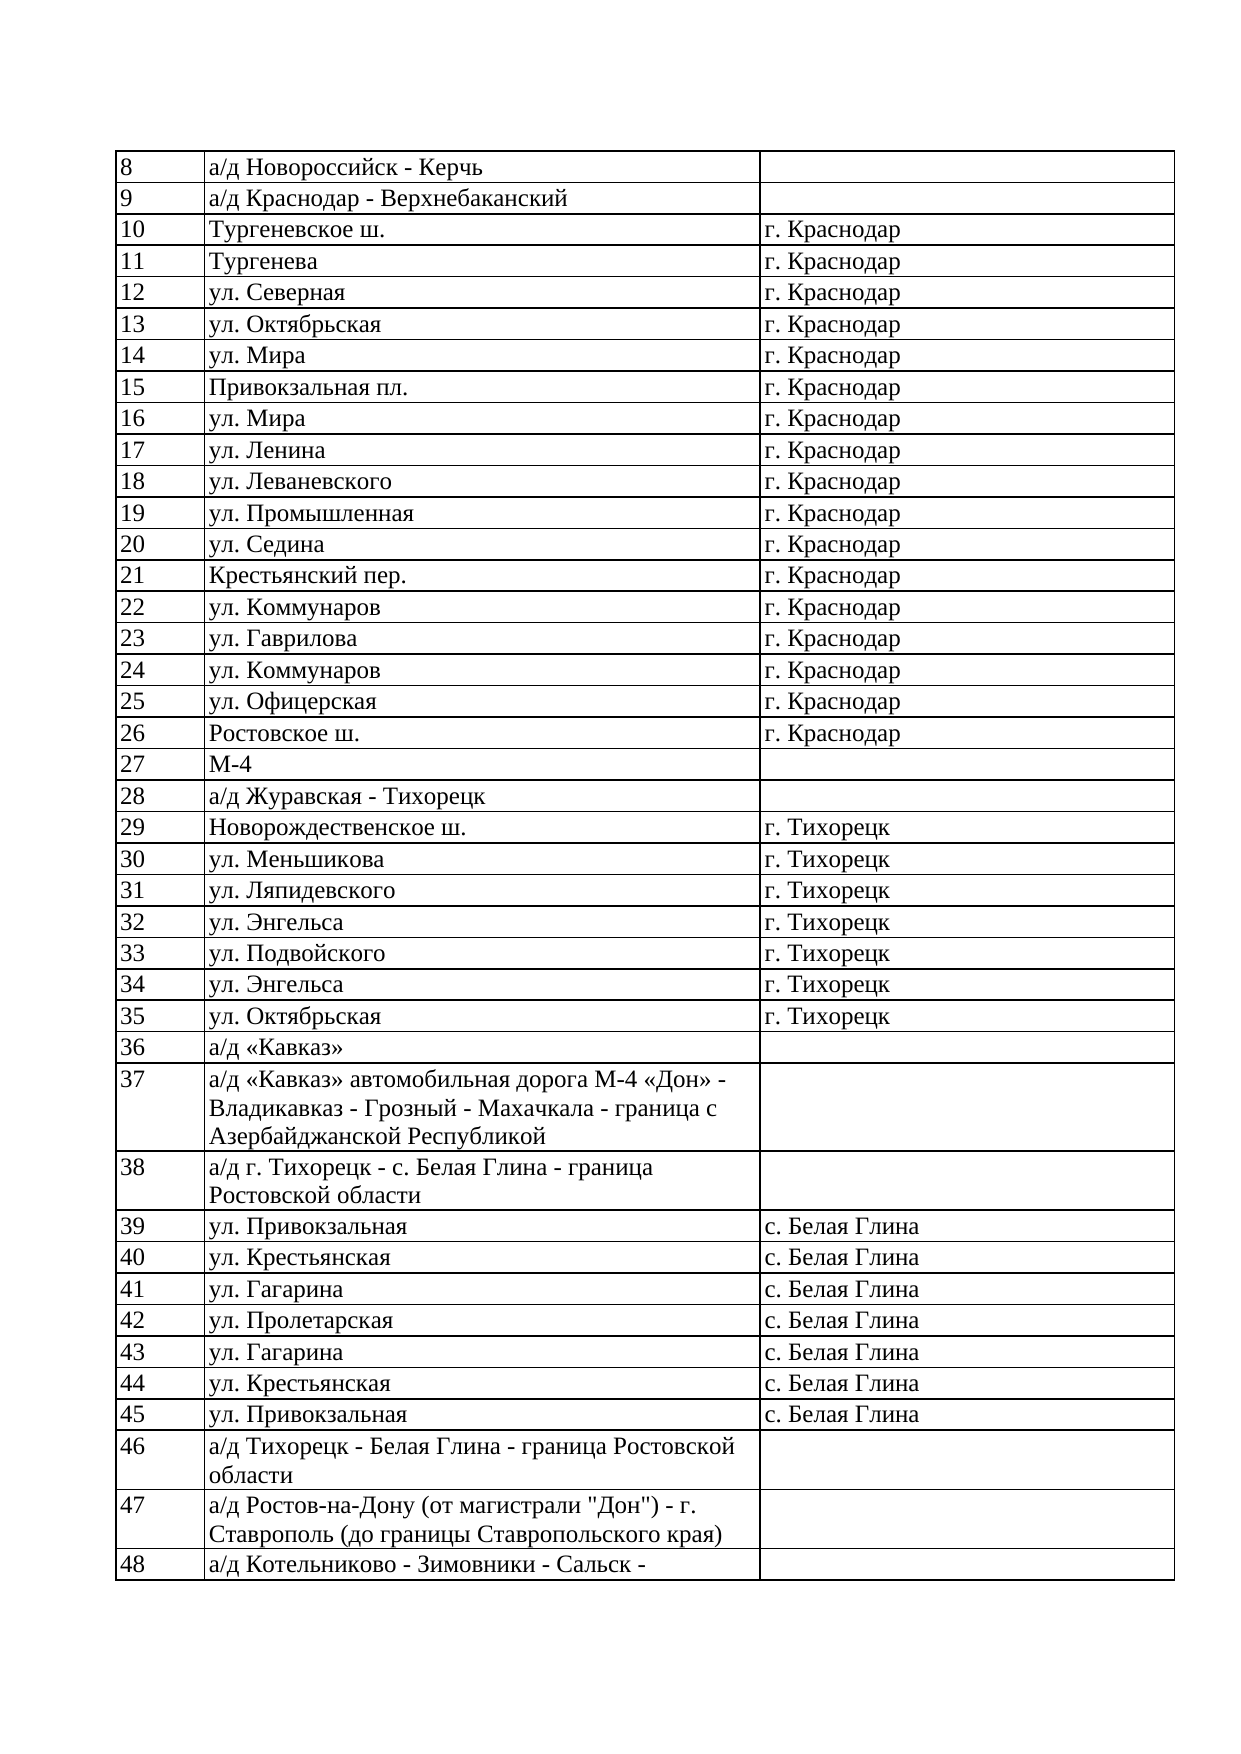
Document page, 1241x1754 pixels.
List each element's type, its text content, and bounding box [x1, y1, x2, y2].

table_cell 15 [117, 372, 204, 402]
table_cell Тургенева [205, 246, 759, 276]
table_cell г. Тихорецк [761, 1001, 1174, 1031]
table_cell а/д «Кавказ» [205, 1032, 759, 1062]
table_cell Новорождественское ш. [205, 812, 759, 842]
table_cell 38 [117, 1152, 204, 1209]
table_cell с. Белая Глина [761, 1211, 1174, 1241]
table_cell ул. Подвойского [205, 938, 759, 968]
table_cell Ростовское ш. [205, 718, 759, 748]
table_cell г. Краснодар [761, 340, 1174, 370]
table_cell 30 [117, 844, 204, 873]
table_cell а/д Тихорецк - Белая Глина - граница Ростовской области [205, 1431, 759, 1488]
table_cell [761, 781, 1174, 811]
table_cell 37 [117, 1064, 204, 1150]
table_cell 21 [117, 561, 204, 590]
table_cell 41 [117, 1274, 204, 1303]
table_cell 22 [117, 592, 204, 622]
table_cell 8 [117, 152, 204, 181]
table_cell с. Белая Глина [761, 1305, 1174, 1335]
table_cell 27 [117, 749, 204, 779]
table_cell ул. Северная [205, 277, 759, 307]
table_cell ул. Привокзальная [205, 1211, 759, 1241]
table_cell [761, 152, 1174, 181]
table_cell ул. Энгельса [205, 907, 759, 936]
table_cell с. Белая Глина [761, 1274, 1174, 1303]
table_cell 42 [117, 1305, 204, 1335]
table_cell 23 [117, 623, 204, 653]
table_cell 34 [117, 970, 204, 999]
table_cell г. Тихорецк [761, 938, 1174, 968]
table_cell [761, 1064, 1174, 1150]
table_cell ул. Ляпидевского [205, 875, 759, 905]
table_cell 25 [117, 686, 204, 716]
table_cell 12 [117, 277, 204, 307]
table_cell а/д Новороссийск - Керчь [205, 152, 759, 181]
table_cell 18 [117, 466, 204, 496]
table_cell г. Краснодар [761, 561, 1174, 590]
table_cell а/д «Кавказ» автомобильная дорога М-4 «Дон» - Владикавказ - Грозный - Махачкала - граница с Азербайджанской Республикой [205, 1064, 759, 1150]
table_cell М-4 [205, 749, 759, 779]
table_cell г. Краснодар [761, 498, 1174, 527]
table_cell [761, 749, 1174, 779]
table_cell г. Краснодар [761, 309, 1174, 339]
table_cell Привокзальная пл. [205, 372, 759, 402]
table_cell 33 [117, 938, 204, 968]
table_cell 43 [117, 1337, 204, 1366]
table_cell ул. Крестьянская [205, 1242, 759, 1272]
table_cell ул. Гагарина [205, 1337, 759, 1366]
table_cell г. Краснодар [761, 215, 1174, 244]
table_cell [761, 1032, 1174, 1062]
table_cell с. Белая Глина [761, 1242, 1174, 1272]
table_cell [761, 1431, 1174, 1488]
table_cell 46 [117, 1431, 204, 1488]
table_cell [761, 1549, 1174, 1579]
table_cell а/д Ростов-на-Дону (от магистрали "Дон") - г. Ставрополь (до границы Ставропольского края) [205, 1490, 759, 1547]
table_cell г. Краснодар [761, 592, 1174, 622]
table_cell г. Краснодар [761, 403, 1174, 433]
table_cell ул. Меньшикова [205, 844, 759, 873]
table_cell г. Тихорецк [761, 970, 1174, 999]
table_cell 11 [117, 246, 204, 276]
table_cell Крестьянский пер. [205, 561, 759, 590]
table_cell с. Белая Глина [761, 1368, 1174, 1398]
table_cell ул. Привокзальная [205, 1400, 759, 1429]
table_cell г. Краснодар [761, 246, 1174, 276]
table_cell г. Краснодар [761, 435, 1174, 464]
table_cell 44 [117, 1368, 204, 1398]
table_cell 19 [117, 498, 204, 527]
table_cell а/д Краснодар - Верхнебаканский [205, 183, 759, 213]
table_cell с. Белая Глина [761, 1337, 1174, 1366]
table_cell 45 [117, 1400, 204, 1429]
table_cell ул. Октябрьская [205, 1001, 759, 1031]
table_cell ул. Мира [205, 403, 759, 433]
table_cell г. Тихорецк [761, 875, 1174, 905]
table_cell г. Краснодар [761, 529, 1174, 559]
table_cell г. Краснодар [761, 623, 1174, 653]
table_cell ул. Коммунаров [205, 655, 759, 685]
table_cell 13 [117, 309, 204, 339]
table_cell г. Краснодар [761, 686, 1174, 716]
table_cell ул. Офицерская [205, 686, 759, 716]
table_cell г. Краснодар [761, 655, 1174, 685]
table_cell 26 [117, 718, 204, 748]
table_cell ул. Пролетарская [205, 1305, 759, 1335]
table_cell 31 [117, 875, 204, 905]
table_cell ул. Октябрьская [205, 309, 759, 339]
table_cell 29 [117, 812, 204, 842]
table_cell 28 [117, 781, 204, 811]
table_cell 36 [117, 1032, 204, 1062]
table_cell ул. Коммунаров [205, 592, 759, 622]
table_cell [205, 1549, 759, 1579]
table_cell ул. Гагарина [205, 1274, 759, 1303]
table_cell 48 [117, 1549, 204, 1579]
table_cell 24 [117, 655, 204, 685]
table_cell ул. Седина [205, 529, 759, 559]
table_cell 20 [117, 529, 204, 559]
table_cell г. Тихорецк [761, 907, 1174, 936]
table_cell ул. Промышленная [205, 498, 759, 527]
table_cell г. Краснодар [761, 718, 1174, 748]
table_cell ул. Гаврилова [205, 623, 759, 653]
table_cell 35 [117, 1001, 204, 1031]
table_cell 47 [117, 1490, 204, 1547]
table_cell 40 [117, 1242, 204, 1272]
table_cell 16 [117, 403, 204, 433]
table_cell г. Тихорецк [761, 844, 1174, 873]
table_cell 9 [117, 183, 204, 213]
table_cell Тургеневское ш. [205, 215, 759, 244]
table_cell 14 [117, 340, 204, 370]
table_cell [761, 183, 1174, 213]
table_cell ул. Крестьянская [205, 1368, 759, 1398]
table_cell ул. Ленина [205, 435, 759, 464]
table_cell 10 [117, 215, 204, 244]
table_cell 17 [117, 435, 204, 464]
table_cell 39 [117, 1211, 204, 1241]
table_cell [761, 1152, 1174, 1209]
table_cell ул. Мира [205, 340, 759, 370]
table_cell 32 [117, 907, 204, 936]
table_cell с. Белая Глина [761, 1400, 1174, 1429]
table_cell г. Краснодар [761, 277, 1174, 307]
table_cell г. Тихорецк [761, 812, 1174, 842]
table_cell г. Краснодар [761, 466, 1174, 496]
table_cell [761, 1490, 1174, 1547]
table_cell г. Краснодар [761, 372, 1174, 402]
table_cell ул. Леваневского [205, 466, 759, 496]
table_cell ул. Энгельса [205, 970, 759, 999]
table_cell а/д Журавская - Тихорецк [205, 781, 759, 811]
table_cell а/д г. Тихорецк - с. Белая Глина - граница Ростовской области [205, 1152, 759, 1209]
